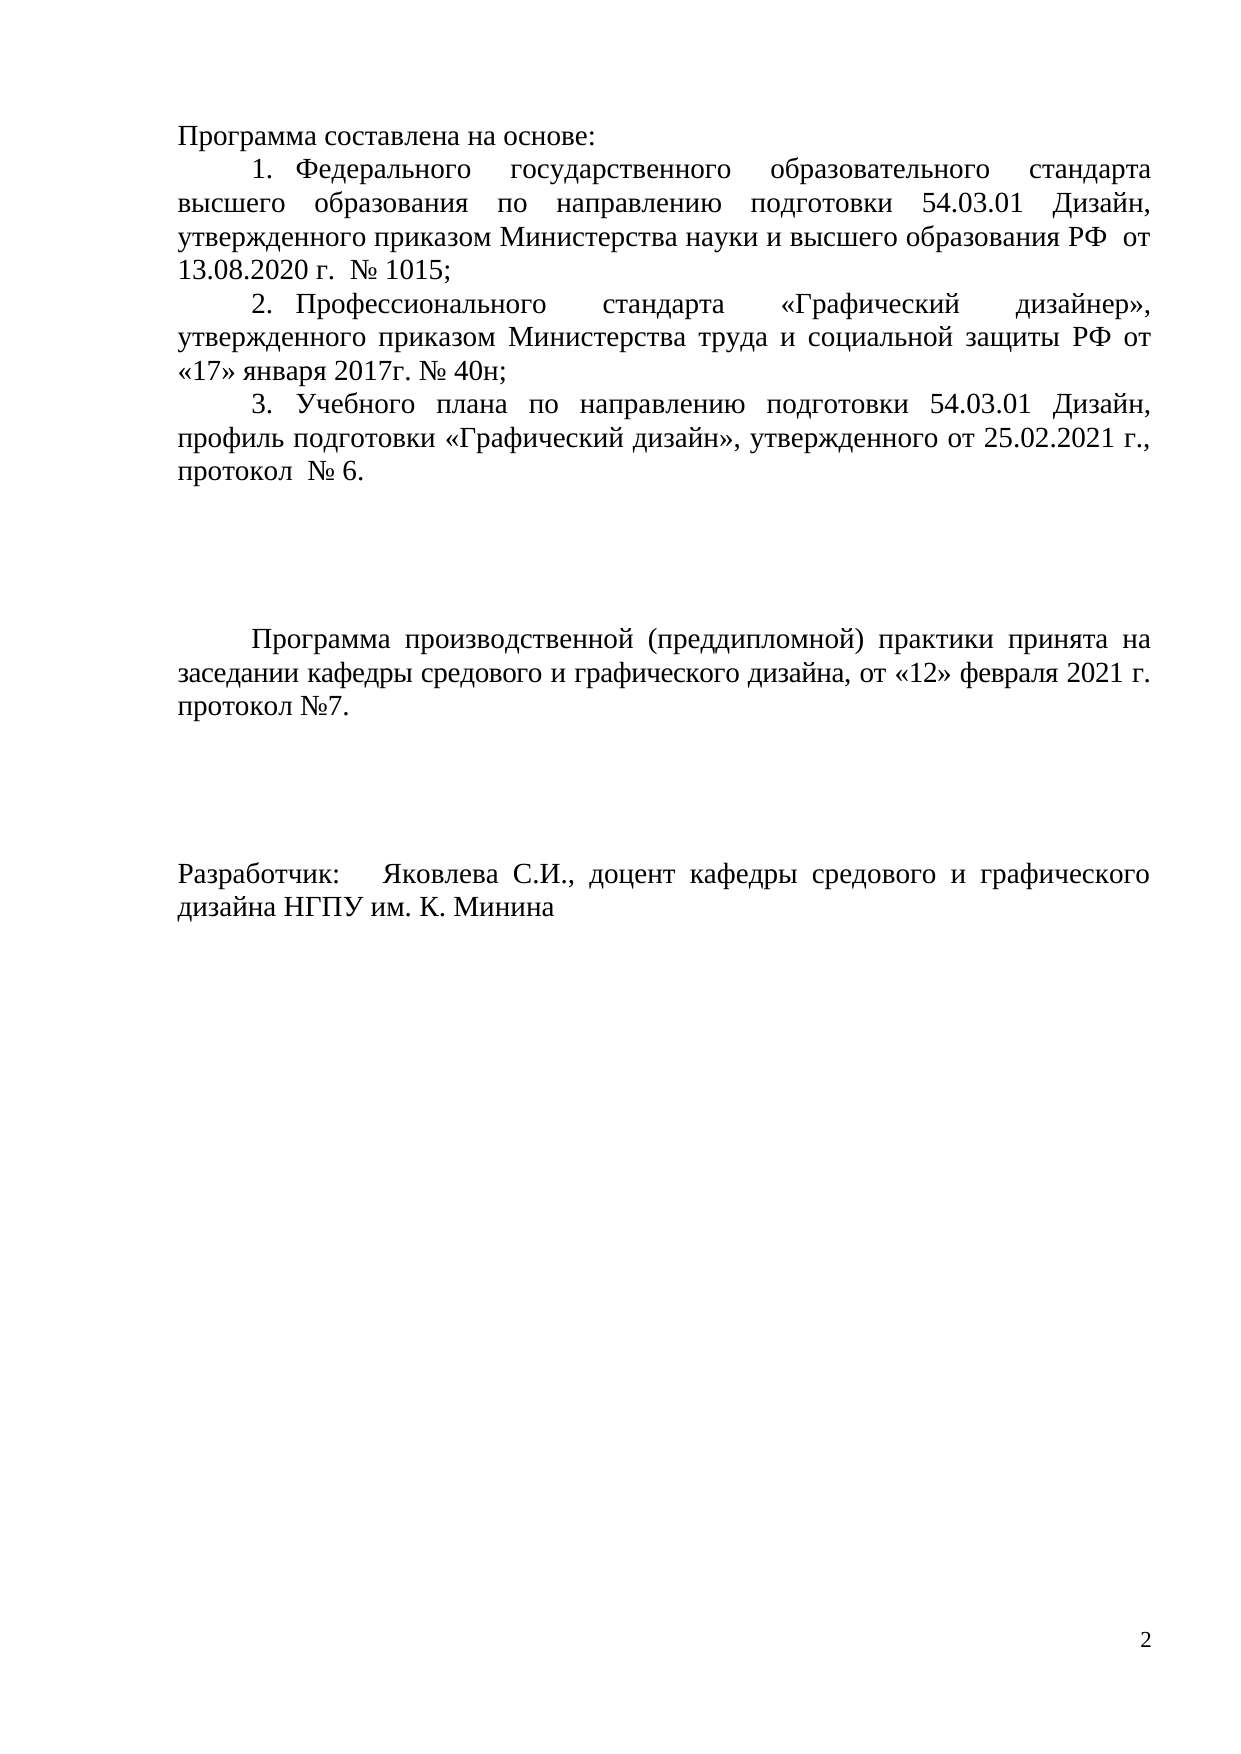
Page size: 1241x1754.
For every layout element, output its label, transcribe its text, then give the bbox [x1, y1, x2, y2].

text Программа производственной (преддипломной) практики принята на заседании кафедры средового и графического дизайна, от «12» февраля 2021 г. протокол №7. [177, 621, 1152, 722]
text Разработчик: Яковлева С.И., доцент кафедры средового и графического дизайна НГПУ им. К. Минина [177, 856, 1152, 923]
list Учебного плана по направлению подготовки 54.03.01 Дизайн, профиль подготовки «Графический дизайн», утвержденного от 25.02.2021 г., протокол № 6. [177, 386, 1152, 487]
list Федерального государственного образовательного стандарта высшего образования по направлению подготовки 54.03.01 Дизайн, утвержденного приказом Министерства науки и высшего образования РФ от 13.08.2020 г. № 1015; [177, 152, 1152, 286]
list Профессионального стандарта «Графический дизайнер», утвержденного приказом Министерства труда и социальной защиты РФ от «17» января 2017г. № 40н; [177, 286, 1152, 386]
text Программа составлена на основе: [177, 118, 1152, 152]
